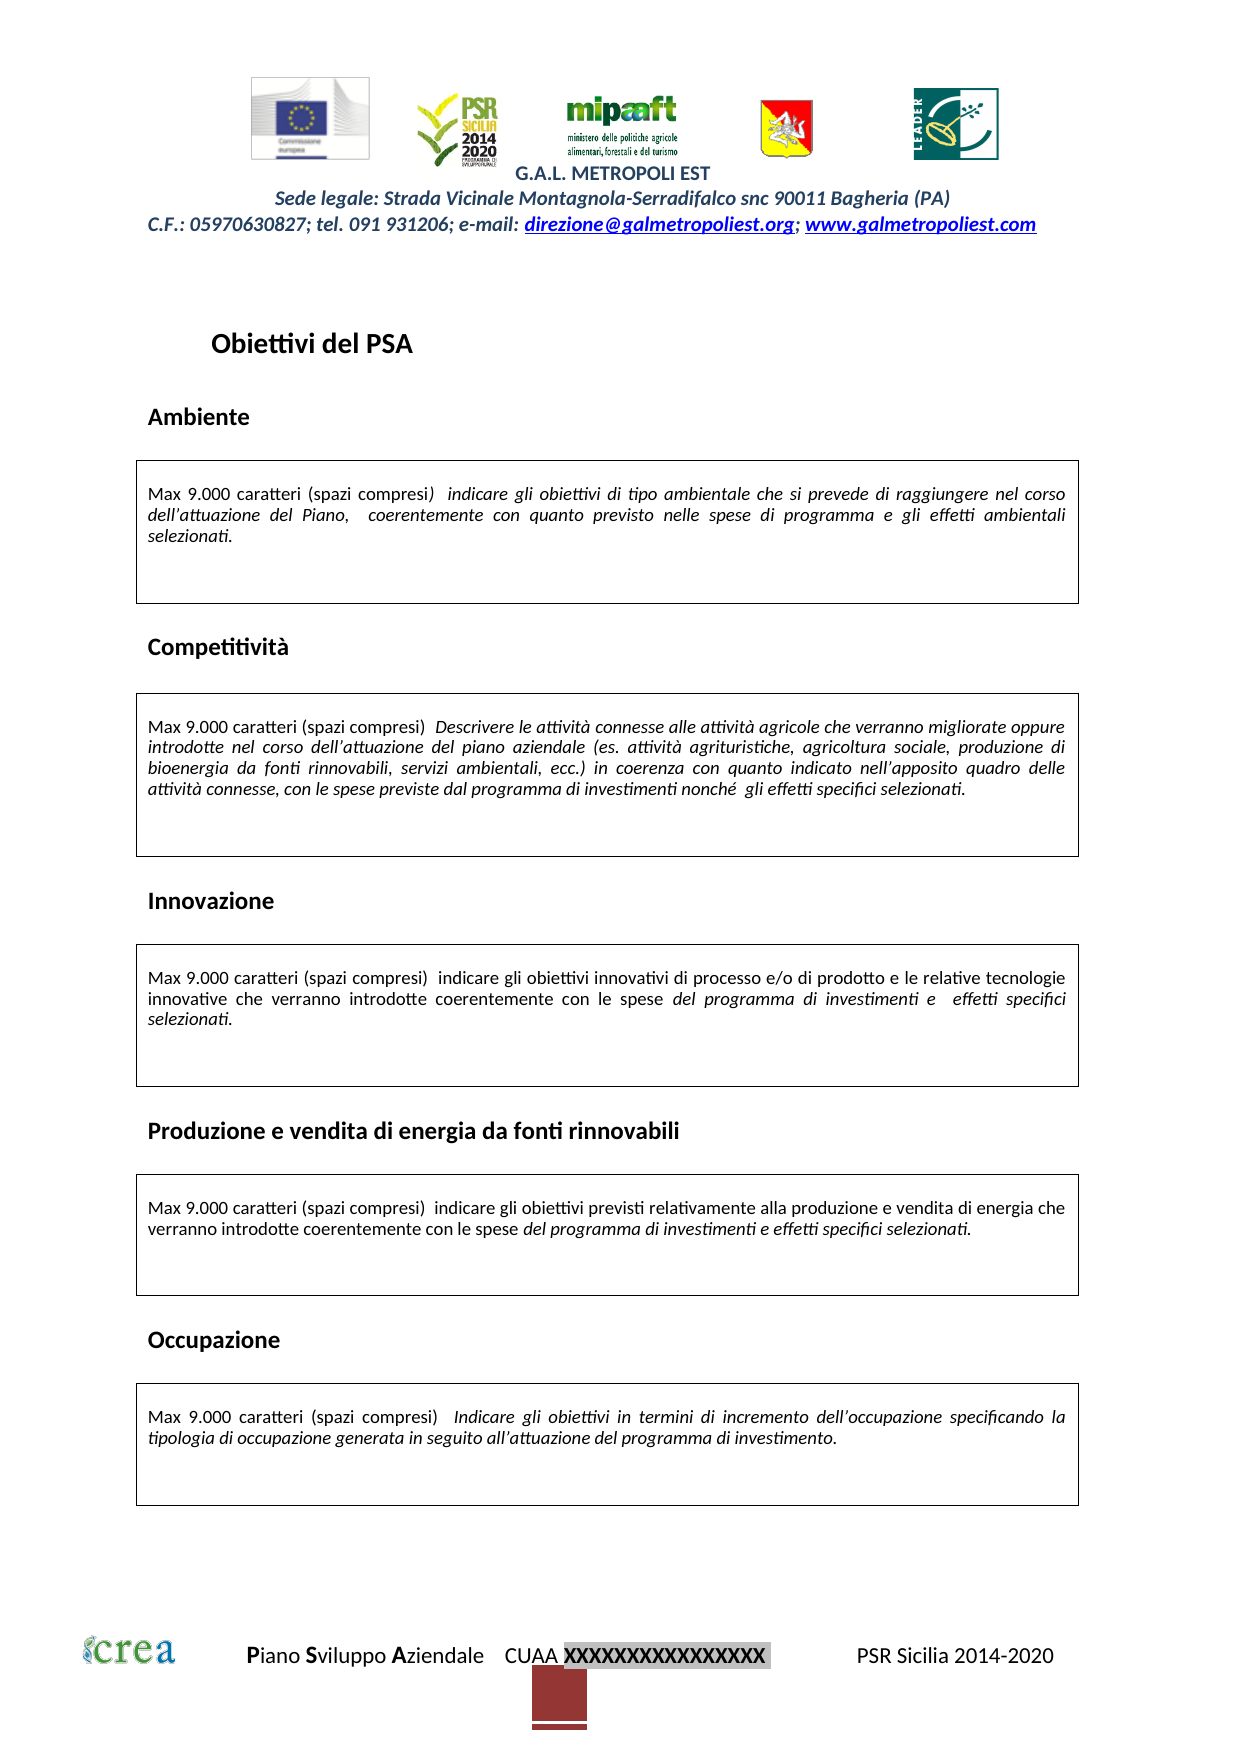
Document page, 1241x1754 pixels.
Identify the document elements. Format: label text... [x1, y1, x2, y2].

picture [408, 90, 504, 171]
text Produzione e vendita di energia da fonti rinnovabili [148, 1115, 1078, 1146]
text Innovazione [148, 885, 1078, 915]
picture [913, 88, 999, 160]
table_header Max 9.000 caratteri (spazi compresi) Descrivere le attività connesse alle attività agricole che verranno migliorate oppure introdotte nel corso dell’attuazione del piano aziendale (es. attività agrituristiche, agricoltura sociale, produzione di bioenergia da fonti rinnovabili, servizi ambientali, ecc.) in coerenza con quanto indicato nell’apposito quadro delle attività connesse, con le spese previste dal programma di investimenti nonché gli effetti specifici selezionati. [137, 694, 1078, 856]
text Competitività [148, 631, 1078, 662]
text Occupazione [148, 1324, 1078, 1355]
table_header Max 9.000 caratteri (spazi compresi) Indicare gli obiettivi in termini di incremento dell’occupazione specificando la tipologia di occupazione generata in seguito all’attuazione del programma di investimento. [137, 1384, 1078, 1504]
text Ambiente [148, 401, 1078, 432]
table_header Max 9.000 caratteri (spazi compresi) indicare gli obiettivi di tipo ambientale che si prevede di raggiungere nel corso dell’attuazione del Piano, coerentemente con quanto previsto nelle spese di programma e gli effetti ambientali selezionati. [137, 461, 1078, 602]
table_header Max 9.000 caratteri (spazi compresi) indicare gli obiettivi innovativi di processo e/o di prodotto e le relative tecnologie innovative che verranno introdotte coerentemente con le spese del programma di investimenti e effetti specifici selezionati. [137, 945, 1078, 1086]
text Obiettivi del PSA [211, 326, 1078, 361]
picture [82, 1635, 176, 1664]
table_header Max 9.000 caratteri (spazi compresi) indicare gli obiettivi previsti relativamente alla produzione e vendita di energia che verranno introdotte coerentemente con le spese del programma di investimenti e effetti specifici selezionati. [137, 1175, 1078, 1295]
picture [559, 91, 685, 161]
